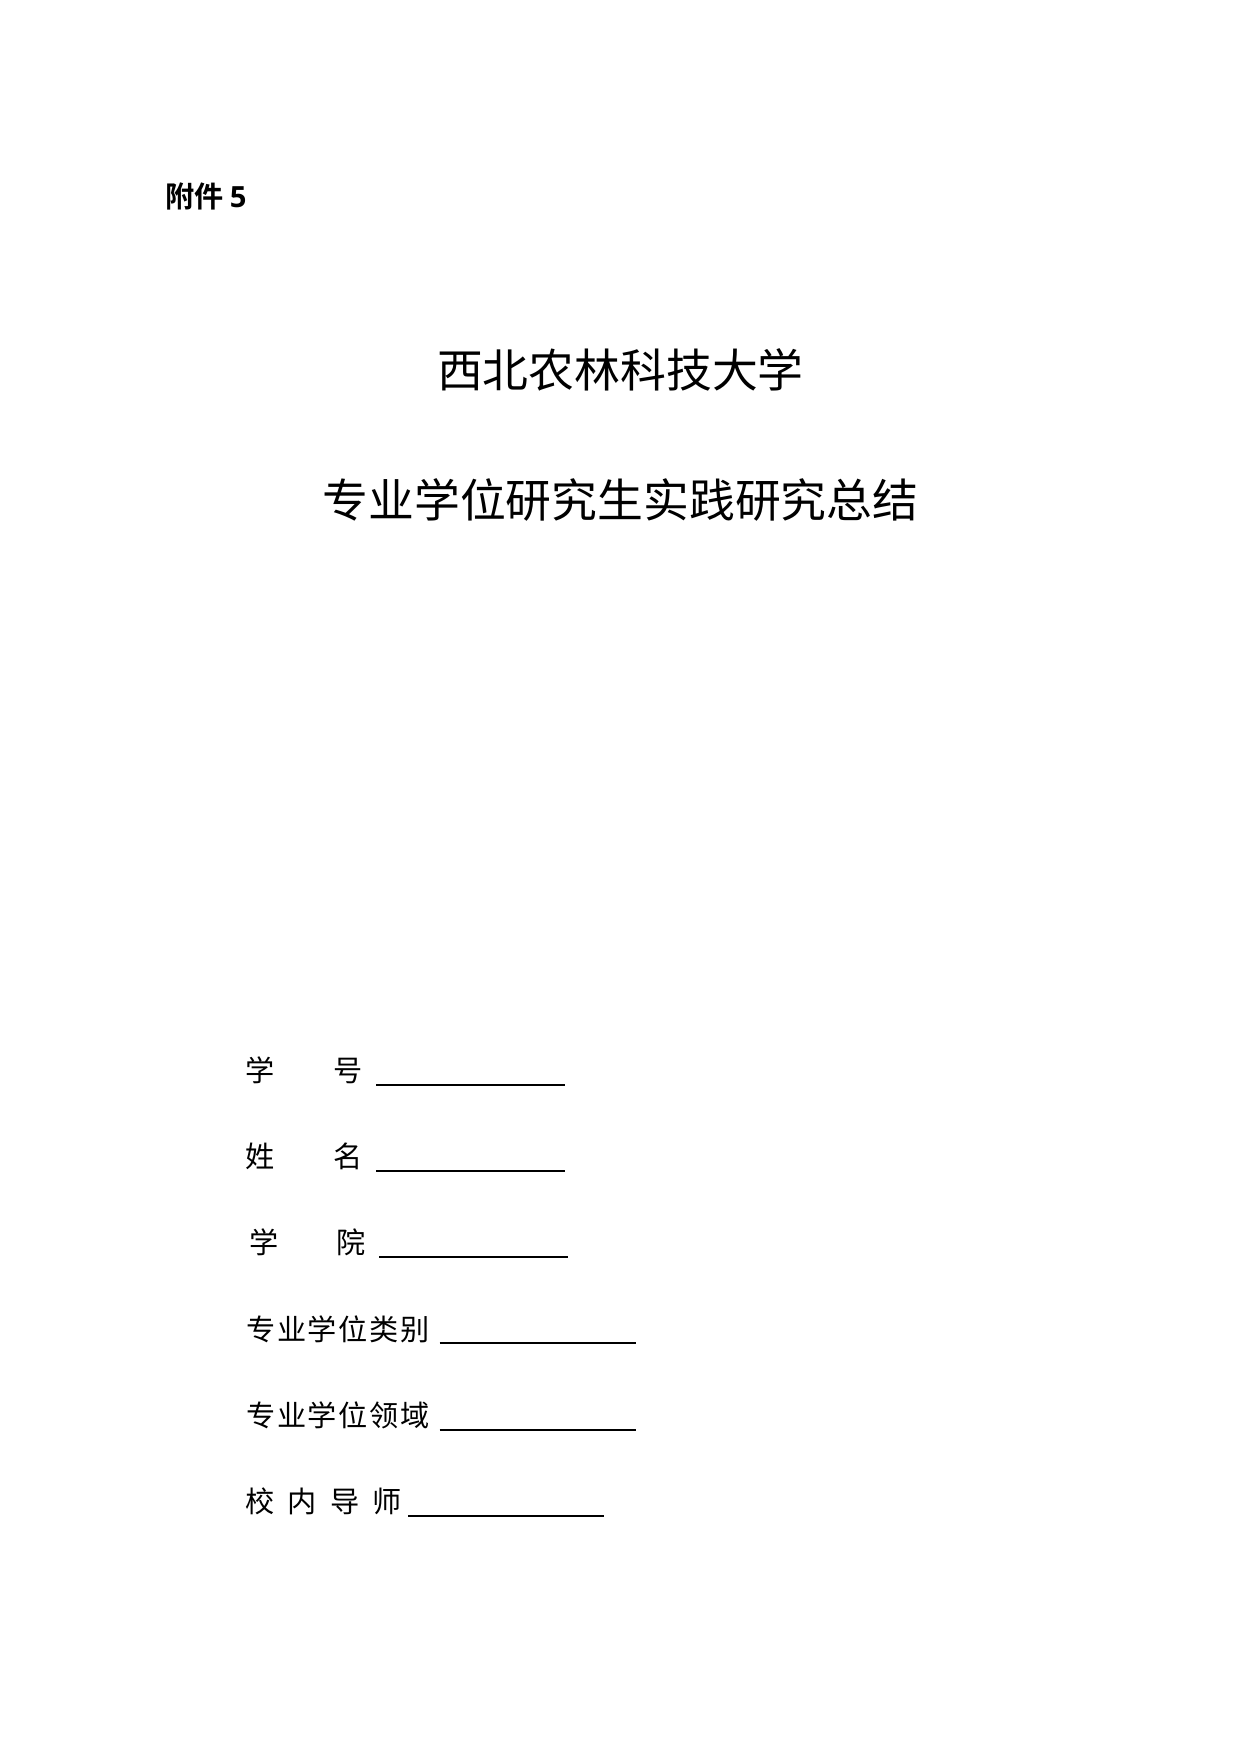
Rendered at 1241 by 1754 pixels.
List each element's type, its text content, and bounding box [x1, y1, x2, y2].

text 专业学位领域 [165, 1381, 1075, 1446]
text 学 号 [165, 1036, 1075, 1101]
text 学 院 [165, 1209, 1075, 1274]
text 西北农林科技大学 [165, 318, 1075, 416]
text 姓 名 [165, 1122, 1075, 1187]
text 校 内 导 师 [165, 1467, 1075, 1532]
text 附件5 [165, 162, 1075, 227]
text 专业学位研究生实践研究总结 [165, 449, 1075, 546]
text 专业学位类别 [165, 1295, 1075, 1360]
